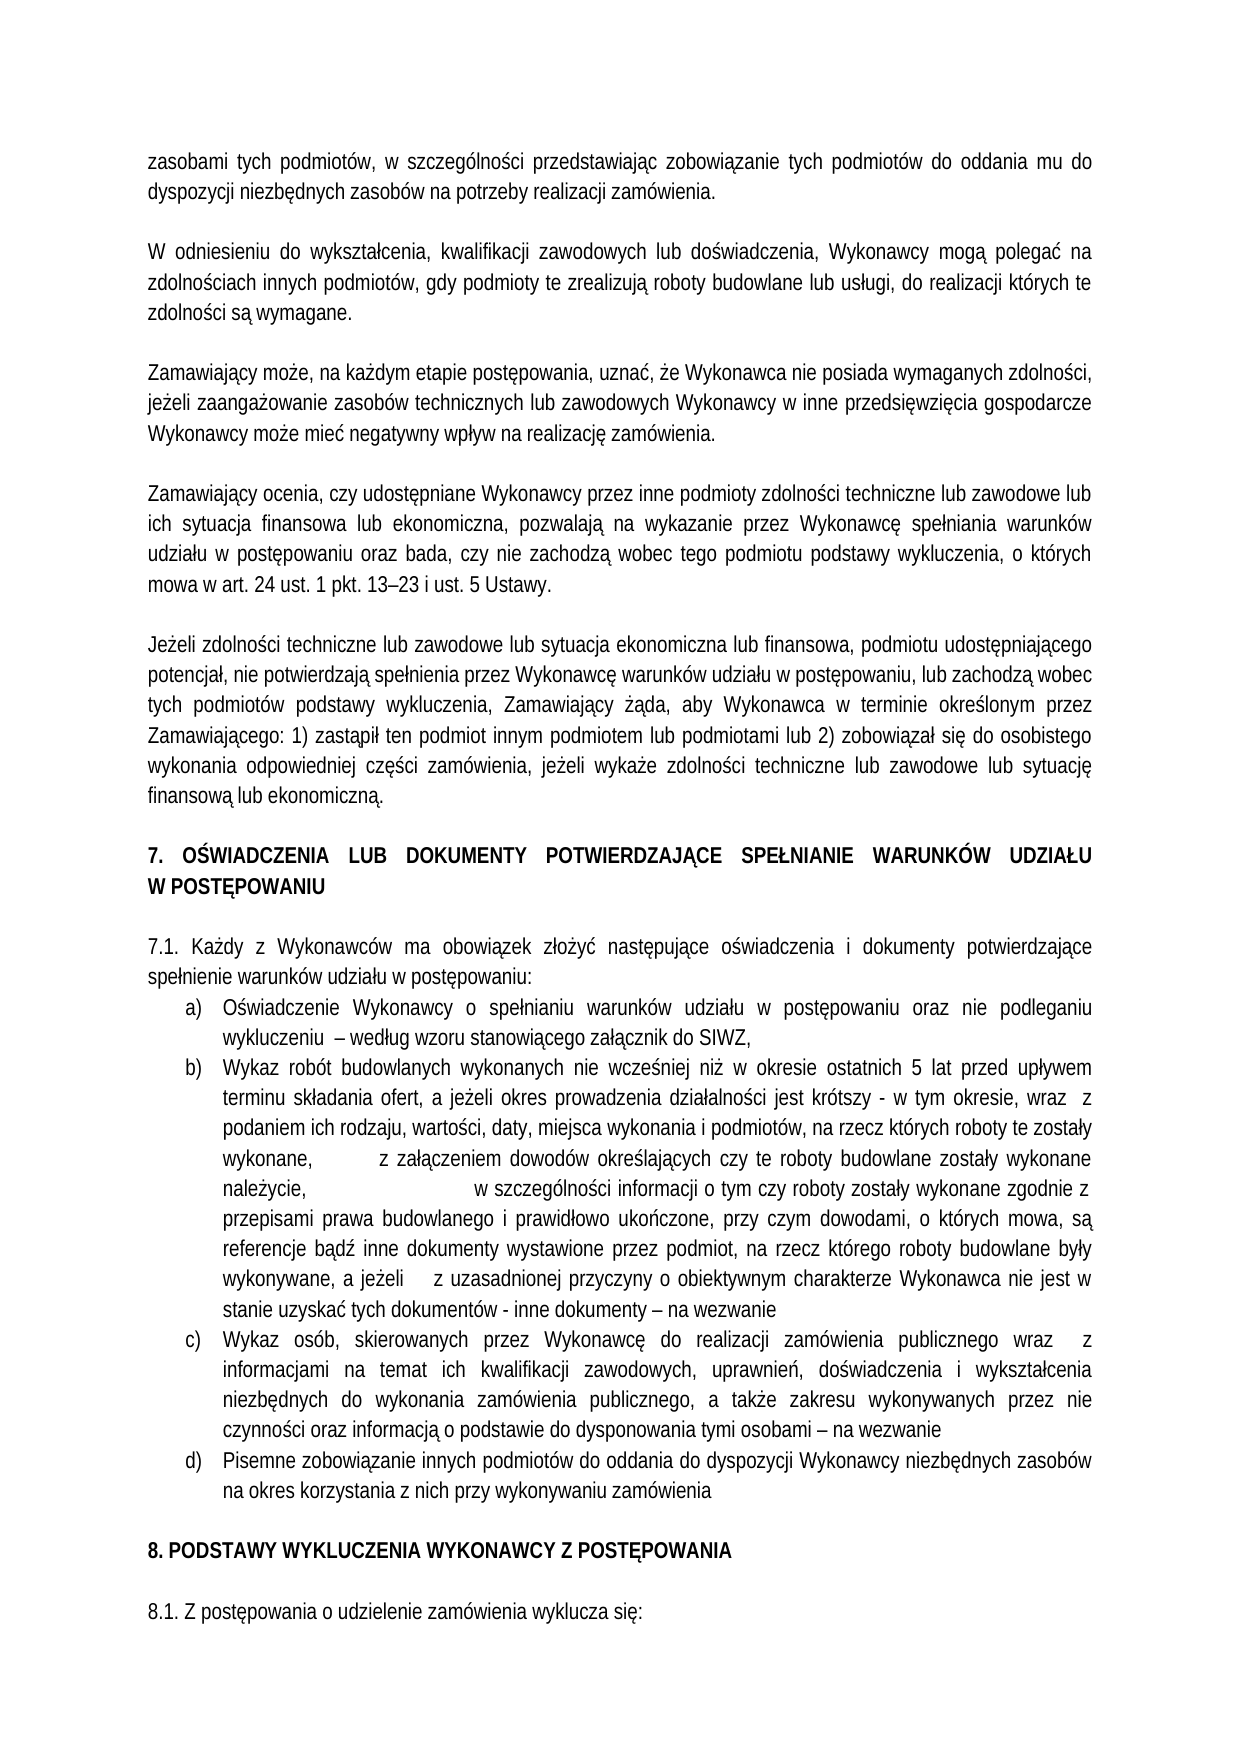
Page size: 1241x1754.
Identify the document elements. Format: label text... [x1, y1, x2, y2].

list Pisemne zobowiązanie innych podmiotów do oddania do dyspozycji Wykonawcy niezbędnych zasobów na okres korzystania z nich przy wykonywaniu zamówienia [185, 1447, 1092, 1503]
text 7.1. Każdy z Wykonawców ma obowiązek złożyć następujące oświadczenia i dokumenty potwierdzające spełnienie warunków udziału w postępowaniu: [148, 933, 1092, 990]
text Jeżeli zdolności techniczne lub zawodowe lub sytuacja ekonomiczna lub finansowa, podmiotu udostępniającego potencjał, nie potwierdzają spełnienia przez Wykonawcę warunków udziału w postępowaniu, lub zachodzą wobec tych podmiotów podstawy wykluczenia, Zamawiający żąda, aby Wykonawca w terminie określonym przez Zamawiającego: 1) zastąpił ten podmiot innym podmiotem lub podmiotami lub 2) zobowiązał się do osobistego wykonania odpowiedniej części zamówienia, jeżeli wykaże zdolności techniczne lub zawodowe lub sytuację finansową lub ekonomiczną. [148, 631, 1092, 808]
list Wykaz robót budowlanych wykonanych nie wcześniej niż w okresie ostatnich 5 lat przed upływem terminu składania ofert, a jeżeli okres prowadzenia działalności jest krótszy - w tym okresie, wraz z podaniem ich rodzaju, wartości, daty, miejsca wykonania i podmiotów, na rzecz których roboty te zostały wykonane, z załączeniem dowodów określających czy te roboty budowlane zostały wykonane należycie, w szczególności informacji o tym czy roboty zostały wykonane zgodnie z przepisami prawa budowlanego i prawidłowo ukończone, przy czym dowodami, o których mowa, są referencje bądź inne dokumenty wystawione przez podmiot, na rzecz którego roboty budowlane były wykonywane, a jeżeli z uzasadnionej przyczyny o obiektywnym charakterze Wykonawca nie jest w stanie uzyskać tych dokumentów - inne dokumenty – na wezwanie [185, 1054, 1092, 1322]
text Zamawiający ocenia, czy udostępniane Wykonawcy przez inne podmioty zdolności techniczne lub zawodowe lub ich sytuacja finansowa lub ekonomiczna, pozwalają na wykazanie przez Wykonawcę spełniania warunków udziału w postępowaniu oraz bada, czy nie zachodzą wobec tego podmiotu podstawy wykluczenia, o których mowa w art. 24 ust. 1 pkt. 13–23 i ust. 5 Ustawy. [148, 480, 1092, 597]
list Oświadczenie Wykonawcy o spełnianiu warunków udziału w postępowaniu oraz nie podleganiu wykluczeniu – według wzoru stanowiącego załącznik do SIWZ, [185, 993, 1092, 1050]
text 8.1. Z postępowania o udzielenie zamówienia wyklucza się: [148, 1598, 1092, 1624]
list Wykaz osób, skierowanych przez Wykonawcę do realizacji zamówienia publicznego wraz z informacjami na temat ich kwalifikacji zawodowych, uprawnień, doświadczenia i wykształcenia niezbędnych do wykonania zamówienia publicznego, a także zakresu wykonywanych przez nie czynności oraz informacją o podstawie do dysponowania tymi osobami – na wezwanie [185, 1326, 1092, 1443]
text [148, 148, 1092, 204]
text Zamawiający może, na każdym etapie postępowania, uznać, że Wykonawca nie posiada wymaganych zdolności, jeżeli zaangażowanie zasobów technicznych lub zawodowych Wykonawcy w inne przedsięwzięcia gospodarcze Wykonawcy może mieć negatywny wpływ na realizację zamówienia. [148, 359, 1092, 446]
text W odniesieniu do wykształcenia, kwalifikacji zawodowych lub doświadczenia, Wykonawcy mogą polegać na zdolnościach innych podmiotów, gdy podmioty te zrealizują roboty budowlane lub usługi, do realizacji których te zdolności są wymagane. [148, 238, 1092, 325]
text 8. PODSTAWY WYKLUCZENIA WYKONAWCY Z POSTĘPOWANIA [148, 1537, 1092, 1564]
text 7. OŚWIADCZENIA LUB DOKUMENTY POTWIERDZAJĄCE SPEŁNIANIE WARUNKÓW UDZIAŁU W POSTĘPOWANIU [148, 842, 1092, 899]
